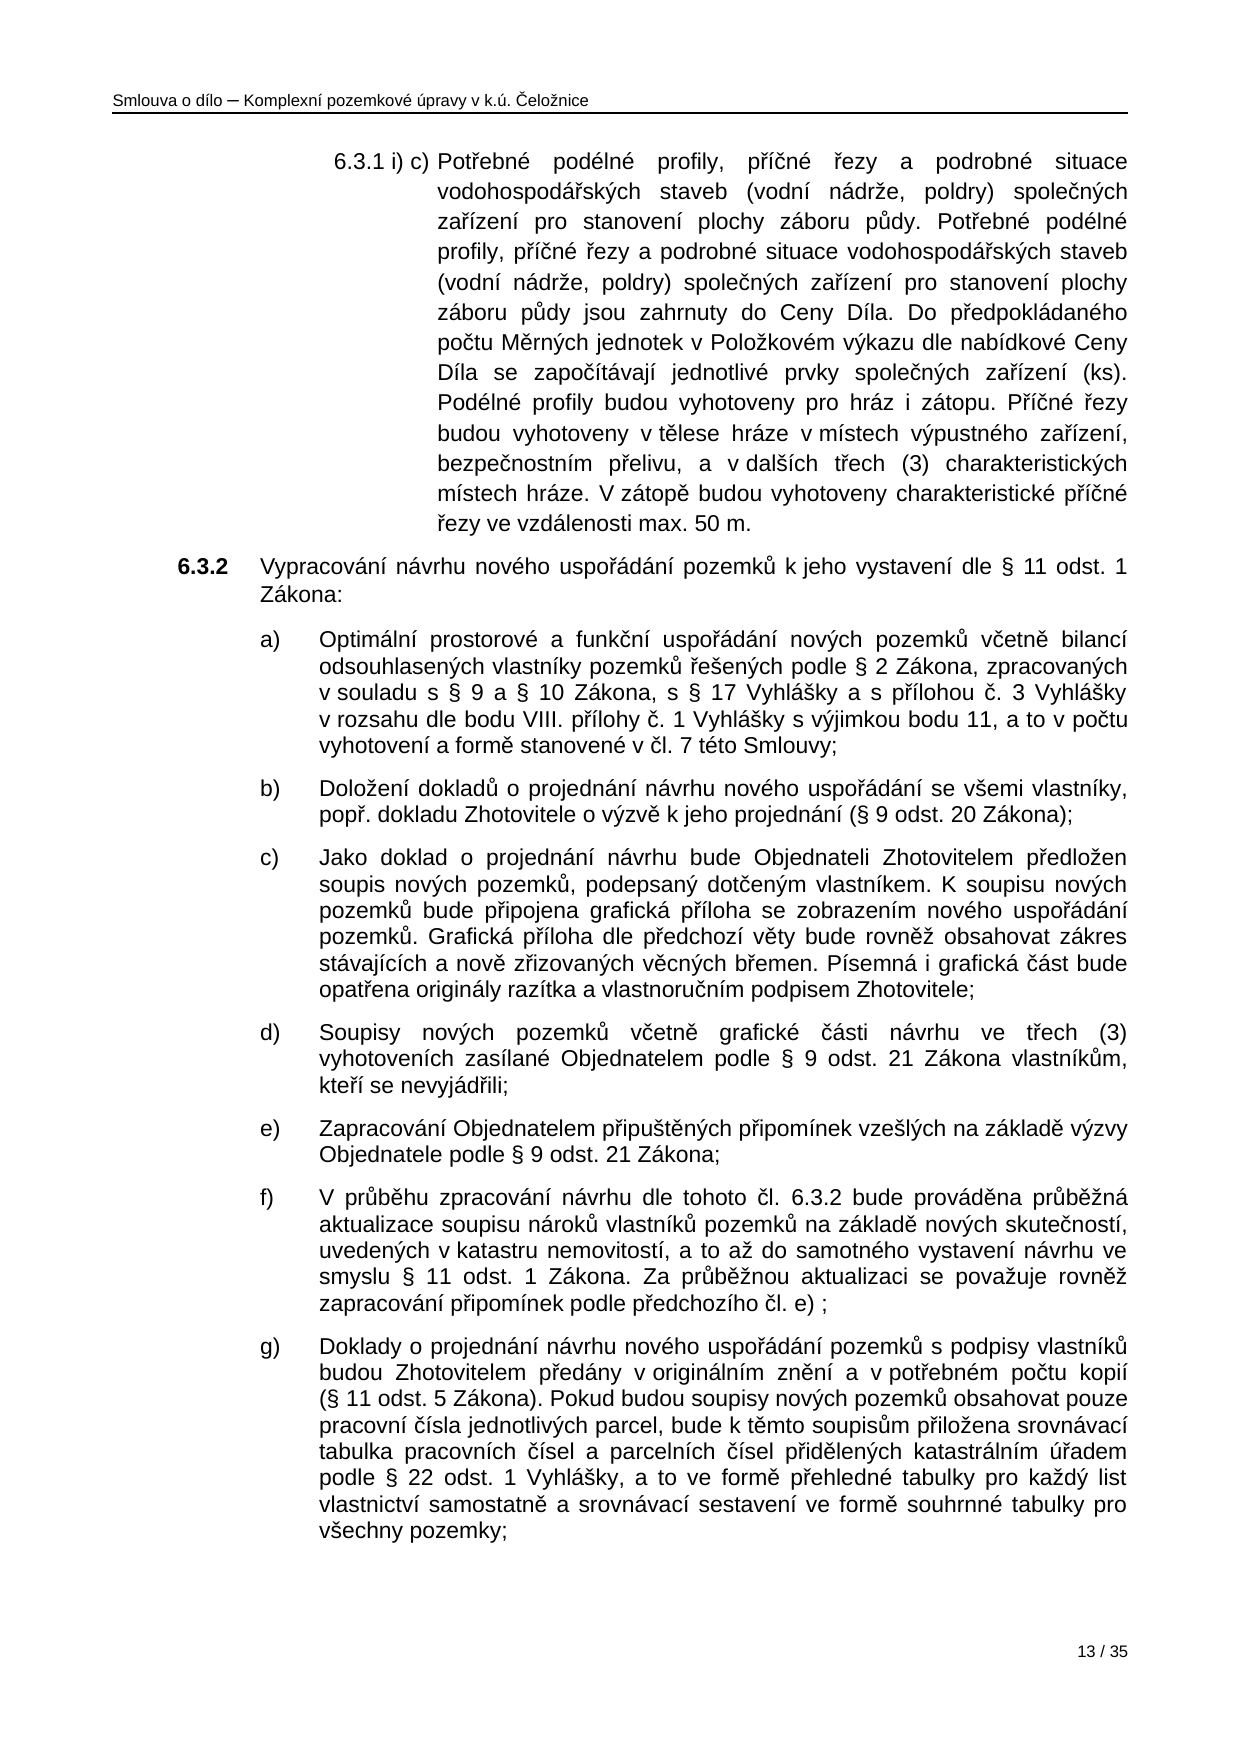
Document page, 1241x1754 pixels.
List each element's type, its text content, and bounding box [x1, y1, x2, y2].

list Zapracování Objednatelem připuštěných připomínek vzešlých na základě výzvy Objednatele podle § 9 odst. 21 Zákona; [260, 1115, 1128, 1167]
list Doklady o projednání návrhu nového uspořádání pozemků s podpisy vlastníků budou Zhotovitelem předány v originálním znění a v potřebném počtu kopií (§ 11 odst. 5 Zákona). Pokud budou soupisy nových pozemků obsahovat pouze pracovní čísla jednotlivých parcel, bude k těmto soupisům přiložena srovnávací tabulka pracovních čísel a parcelních čísel přidělených katastrálním úřadem podle § 22 odst. 1 Vyhlášky, a to ve formě přehledné tabulky pro každý list vlastnictví samostatně a srovnávací sestavení ve formě souhrnné tabulky pro všechny pozemky; [260, 1333, 1128, 1543]
list V průběhu zpracování návrhu dle tohoto čl. 6.3.2 bude prováděna průběžná aktualizace soupisu nároků vlastníků pozemků na základě nových skutečností, uvedených v katastru nemovitostí, a to až do samotného vystavení návrhu ve smyslu § 11 odst. 1 Zákona. Za průběžnou aktualizaci se považuje rovněž zapracování připomínek podle předchozího čl. e) ; [260, 1184, 1128, 1316]
list Jako doklad o projednání návrhu bude Objednateli Zhotovitelem předložen soupis nových pozemků, podepsaný dotčeným vlastníkem. K soupisu nových pozemků bude připojena grafická příloha se zobrazením nového uspořádání pozemků. Grafická příloha dle předchozí věty bude rovněž obsahovat zákres stávajících a nově zřizovaných věcných břemen. Písemná i grafická část bude opatřena originály razítka a vlastnoručním podpisem Zhotovitele; [260, 844, 1128, 1002]
list Potřebné podélné profily, příčné řezy a podrobné situace vodohospodářských staveb (vodní nádrže, poldry) společných zařízení pro stanovení plochy záboru půdy. Potřebné podélné profily, příčné řezy a podrobné situace vodohospodářských staveb (vodní nádrže, poldry) společných zařízení pro stanovení plochy záboru půdy jsou zahrnuty do Ceny Díla. Do předpokládaného počtu Měrných jednotek v Položkovém výkazu dle nabídkové Ceny Díla se započítávají jednotlivé prvky společných zařízení (ks). Podélné profily budou vyhotoveny pro hráz i zátopu. Příčné řezy budou vyhotoveny v tělese hráze v místech výpustného zařízení, bezpečnostním přelivu, a v dalších třech (3) charakteristických místech hráze. V zátopě budou vyhotoveny charakteristické příčné řezy ve vzdálenosti max. 50 m. [334, 148, 1128, 537]
list Doložení dokladů o projednání návrhu nového uspořádání se všemi vlastníky, popř. dokladu Zhotovitele o výzvě k jeho projednání (§ 9 odst. 20 Zákona); [260, 775, 1128, 828]
list Optimální prostorové a funkční uspořádání nových pozemků včetně bilancí odsouhlasených vlastníky pozemků řešených podle § 2 Zákona, zpracovaných v souladu s § 9 a § 10 Zákona, s § 17 Vyhlášky a s přílohou č. 3 Vyhlášky v rozsahu dle bodu VIII. přílohy č. 1 Vyhlášky s výjimkou bodu 11, a to v počtu vyhotovení a formě stanovené v čl. 7 této Smlouvy; [260, 626, 1128, 758]
text Vypracování návrhu nového uspořádání pozemků k jeho vystavení dle § 11 odst. 1 Zákona: [177, 553, 1128, 608]
list Soupisy nových pozemků včetně grafické části návrhu ve třech (3) vyhotoveních zasílané Objednatelem podle § 9 odst. 21 Zákona vlastníkům, kteří se nevyjádřili; [260, 1019, 1128, 1098]
